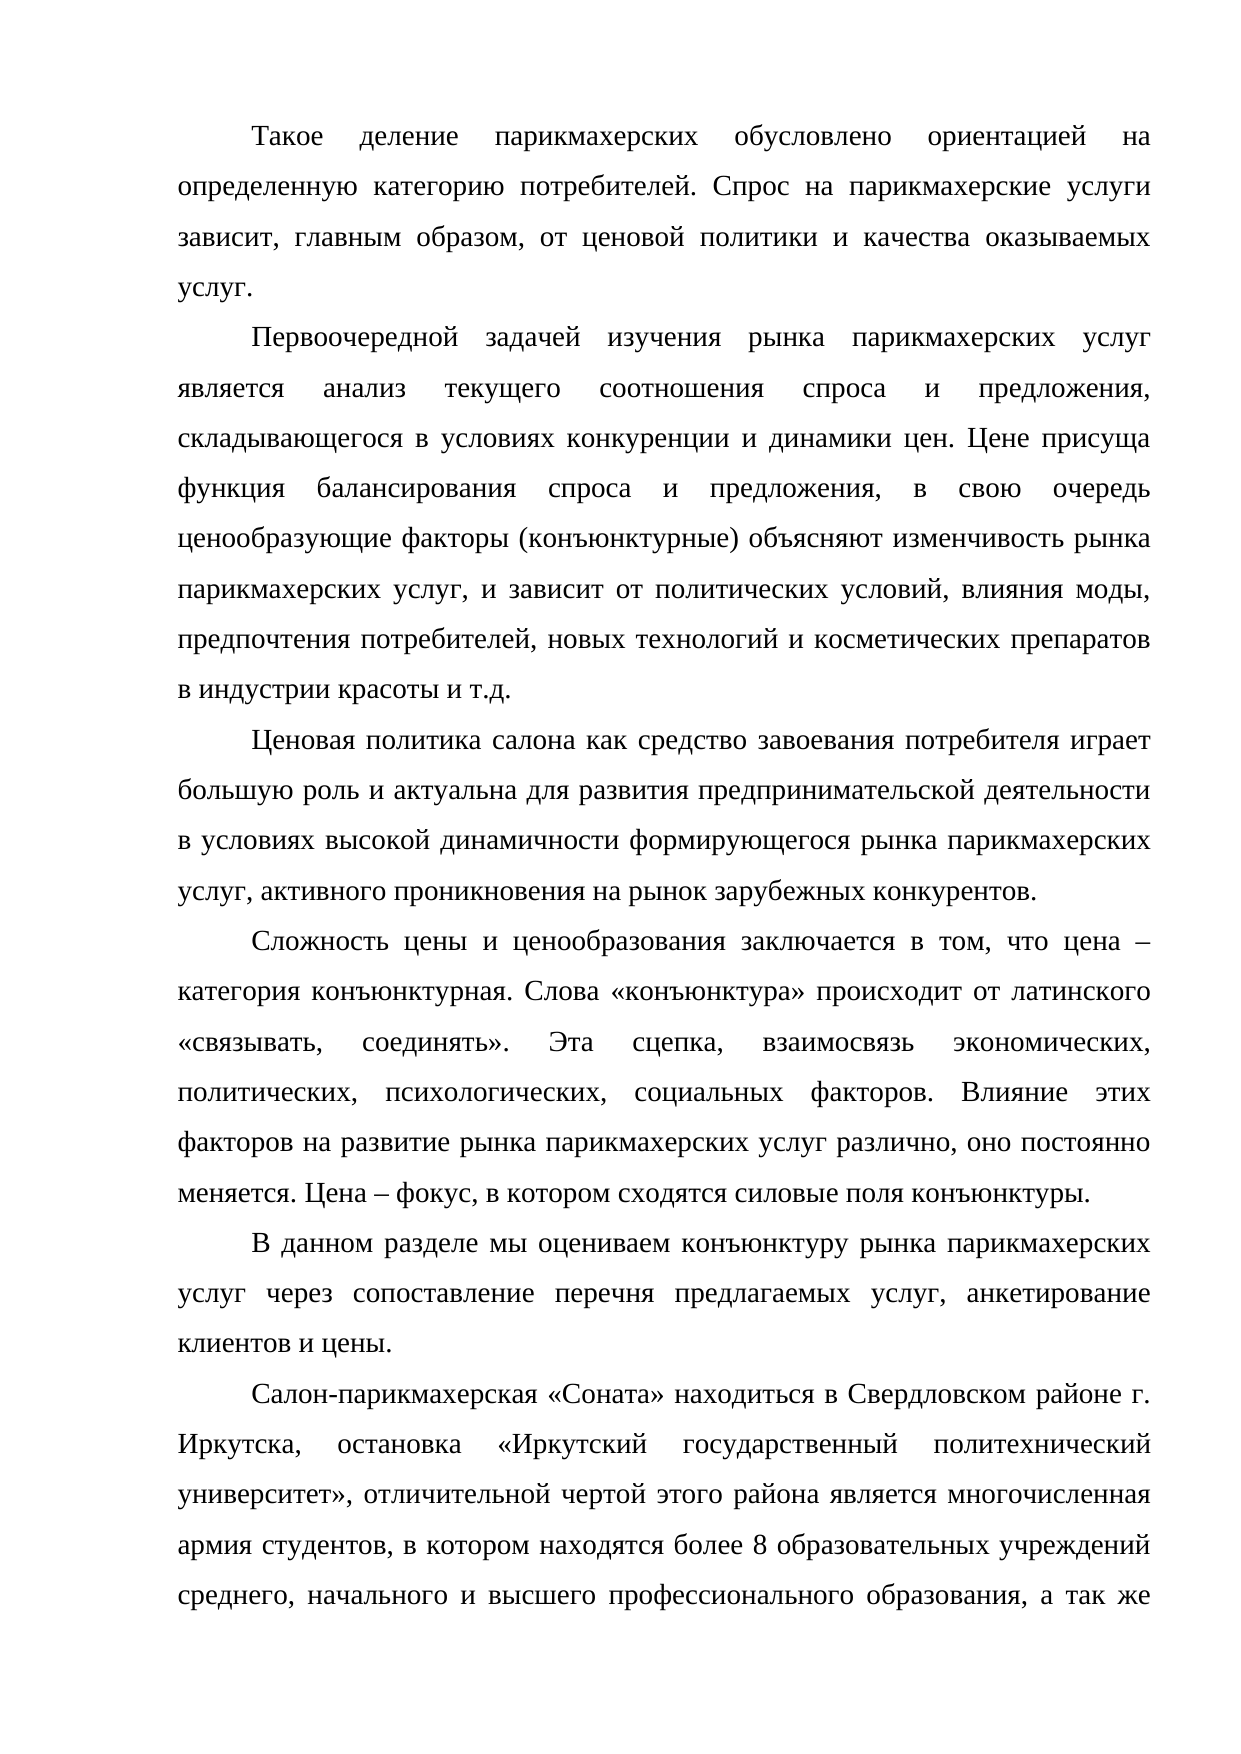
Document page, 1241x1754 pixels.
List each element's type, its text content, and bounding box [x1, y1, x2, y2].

text Такое деление парикмахерских обусловлено ориентацией на определенную категорию потребителей. Спрос на парикмахерские услуги зависит, главным образом, от ценовой политики и качества оказываемых услуг. [177, 118, 1152, 303]
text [177, 1376, 1152, 1611]
text Первоочередной задачей изучения рынка парикмахерских услуг является анализ текущего соотношения спроса и предложения, складывающегося в условиях конкуренции и динамики цен. Цене присуща функция балансирования спроса и предложения, в свою очередь ценообразующие факторы (конъюнктурные) объясняют изменчивость рынка парикмахерских услуг, и зависит от политических условий, влияния моды, предпочтения потребителей, новых технологий и косметических препаратов в индустрии красоты и т.д. [177, 319, 1152, 705]
text В данном разделе мы оцениваем конъюнктуру рынка парикмахерских услуг через сопоставление перечня предлагаемых услуг, анкетирование клиентов и цены. [177, 1225, 1152, 1359]
text Сложность цены и ценообразования заключается в том, что цена – категория конъюнктурная. Слова «конъюнктура» происходит от латинского «связывать, соединять». Эта сцепка, взаимосвязь экономических, политических, психологических, социальных факторов. Влияние этих факторов на развитие рынка парикмахерских услуг различно, оно постоянно меняется. Цена – фокус, в котором сходятся силовые поля конъюнктуры. [177, 923, 1152, 1208]
text Ценовая политика салона как средство завоевания потребителя играет большую роль и актуальна для развития предпринимательской деятельности в условиях высокой динамичности формирующегося рынка парикмахерских услуг, активного проникновения на рынок зарубежных конкурентов. [177, 722, 1152, 906]
